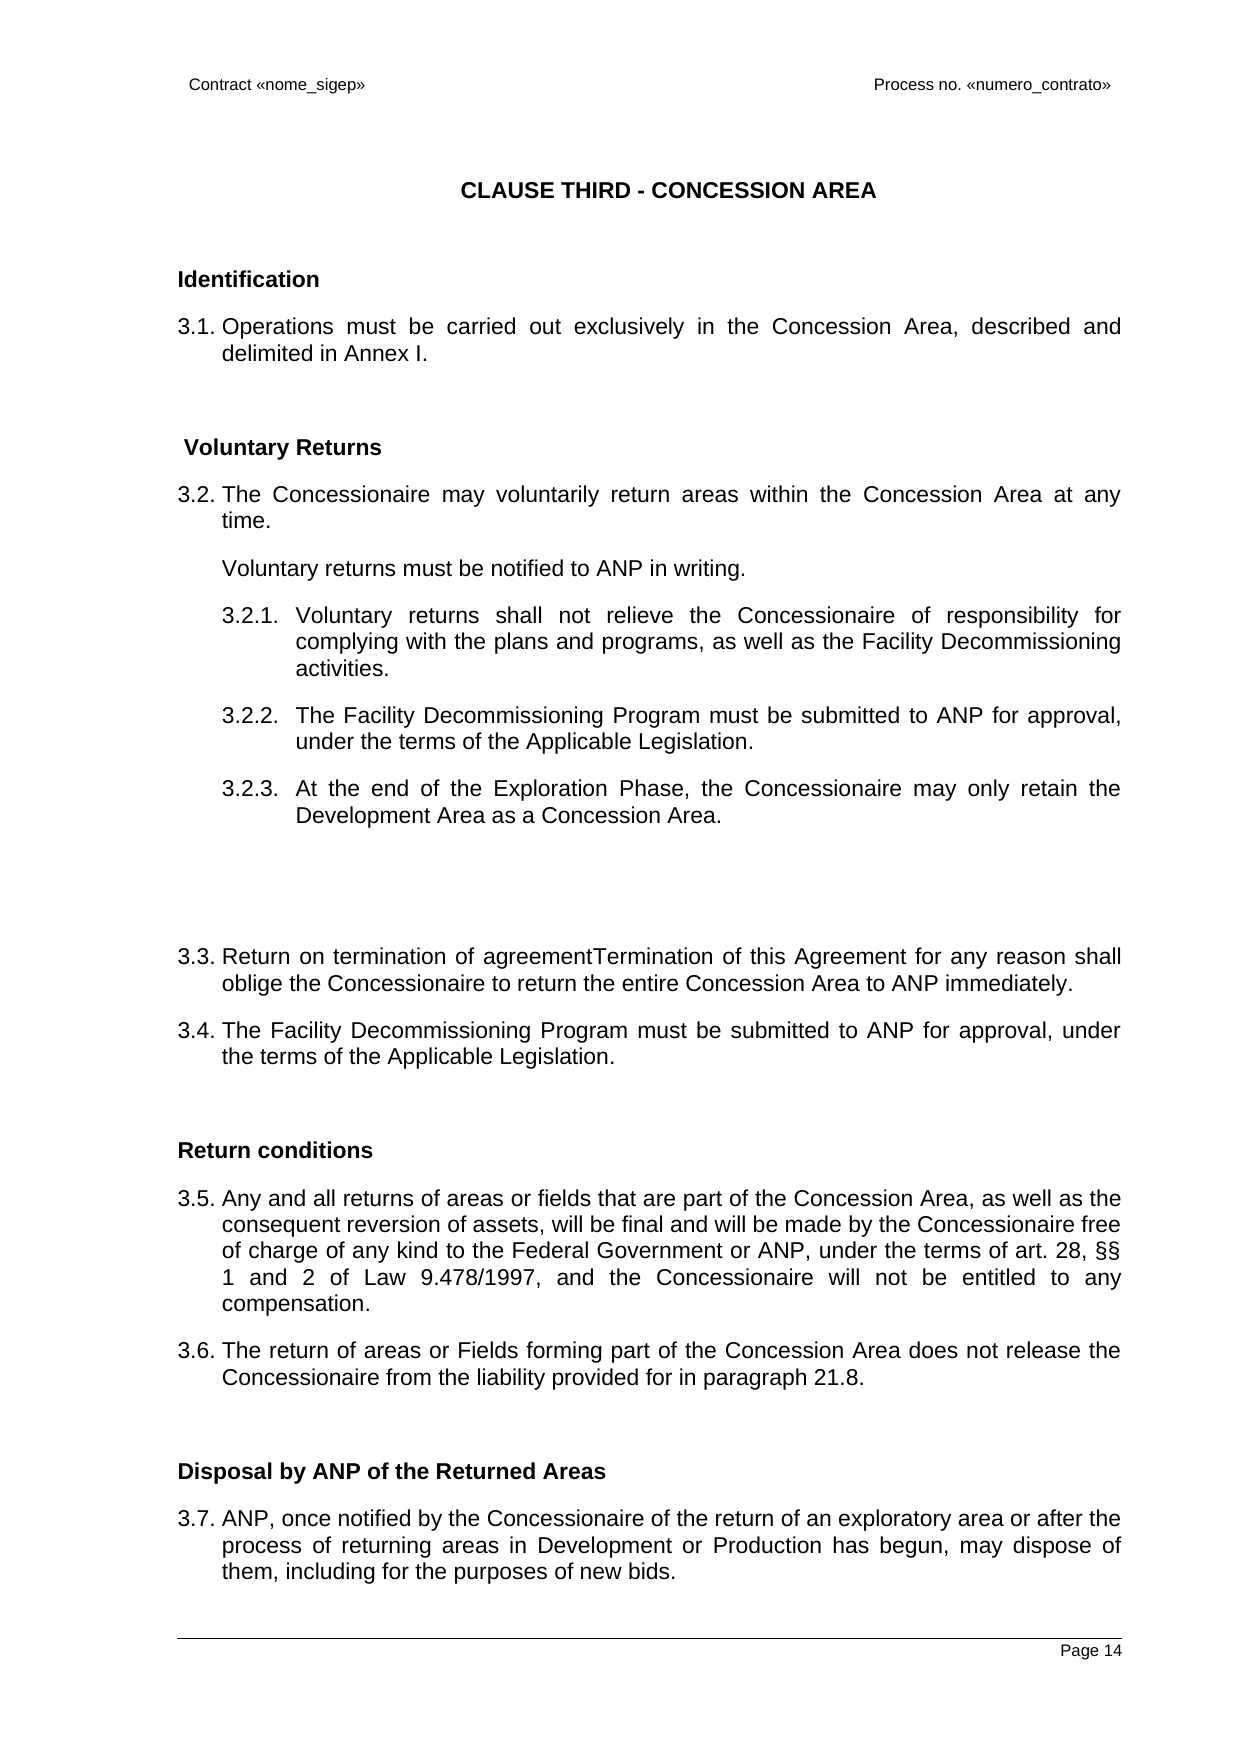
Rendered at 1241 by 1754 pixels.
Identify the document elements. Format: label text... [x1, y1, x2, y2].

text The Facility Decommissioning Program must be submitted to ANP for approval, under the terms of the Applicable Legislation. [177, 1017, 1122, 1069]
text Voluntary Returns [177, 434, 1122, 460]
text The return of areas or Fields forming part of the Concession Area does not release the Concessionaire from the liability provided for in paragraph 21.8. [177, 1337, 1122, 1390]
text Operations must be carried out exclusively in the Concession Area, described and delimited in Annex I. [177, 313, 1122, 366]
list Voluntary returns must be notified to ANP in writing. [222, 555, 1122, 581]
text Any and all returns of areas or fields that are part of the Concession Area, as well as the consequent reversion of assets, will be final and will be made by the Concessionaire free of charge of any kind to the Federal Government or ANP, under the terms of art. 28, §§ 1 and 2 of Law 9.478/1997, and the Concessionaire will not be entitled to any compensation. [177, 1185, 1122, 1316]
text The Concessionaire may voluntarily return areas within the Concession Area at any time. [177, 481, 1122, 534]
text Return conditions [177, 1137, 1122, 1164]
text At the end of the Exploration Phase, the Concessionaire may only retain the Development Area as a Concession Area. [222, 775, 1122, 828]
text ANP, once notified by the Concessionaire of the return of an exploratory area or after the process of returning areas in Development or Production has begun, may dispose of them, including for the purposes of new bids. [177, 1505, 1122, 1584]
text Clause Third - Concession Area [177, 177, 1122, 203]
text Identification [177, 266, 1122, 292]
text Return on termination of agreementTermination of this Agreement for any reason shall oblige the Concessionaire to return the entire Concession Area to ANP immediately. [177, 943, 1122, 996]
text Disposal by ANP of the Returned Areas [177, 1458, 1122, 1484]
text The Facility Decommissioning Program must be submitted to ANP for approval, under the terms of the Applicable Legislation. [222, 702, 1122, 754]
text Voluntary returns shall not relieve the Concessionaire of responsibility for complying with the plans and programs, as well as the Facility Decommissioning activities. [222, 602, 1122, 681]
